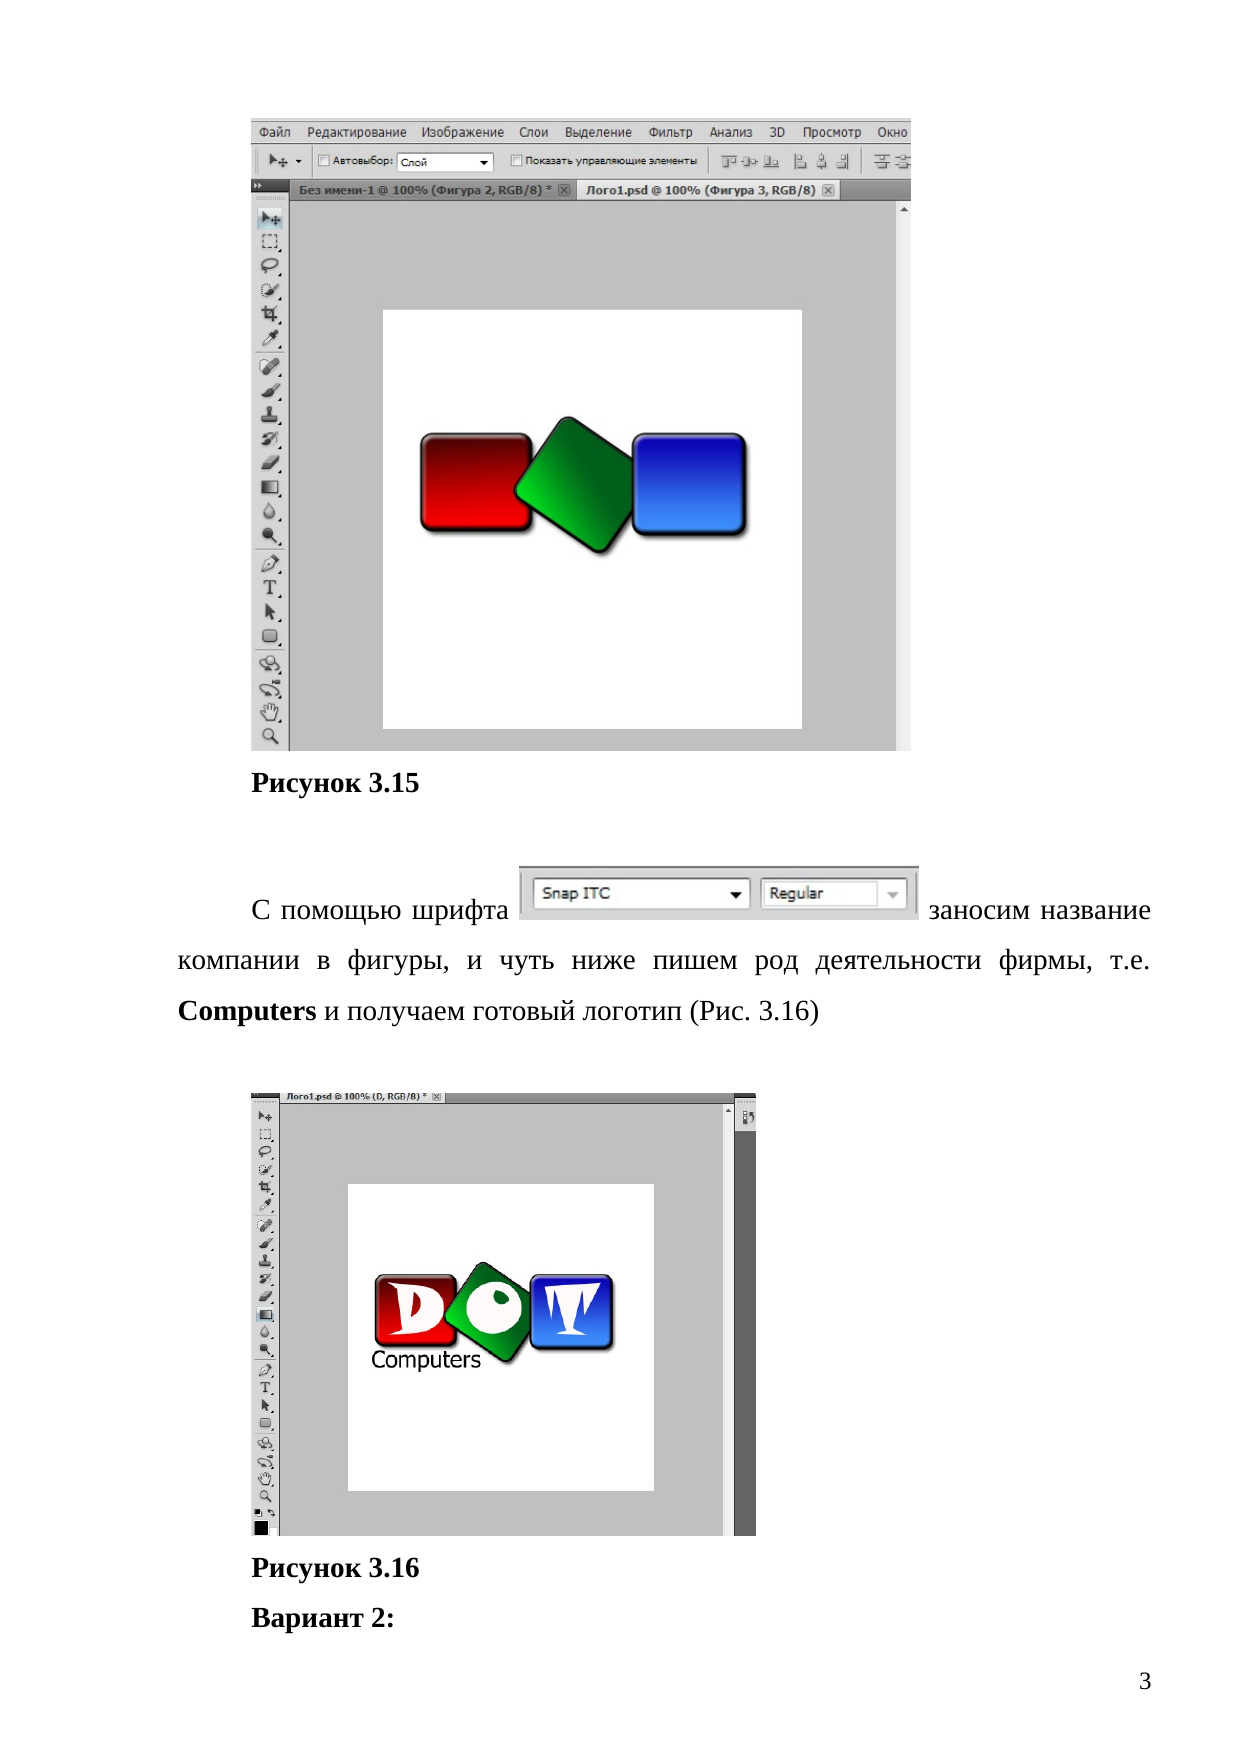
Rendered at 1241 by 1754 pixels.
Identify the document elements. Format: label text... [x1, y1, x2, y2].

text Рисунок 3.15 [177, 765, 1152, 799]
text С помощью шрифта заносим название компании в фигуры, и чуть ниже пишем род деятельности фирмы, т.е. Computers и получаем готовый логотип (Рис. 3.16) [177, 866, 1152, 1026]
text Вариант 2: [177, 1600, 1152, 1634]
text Рисунок 3.16 [177, 1550, 1152, 1583]
picture [251, 1093, 756, 1536]
picture [251, 118, 911, 751]
picture [519, 865, 919, 920]
